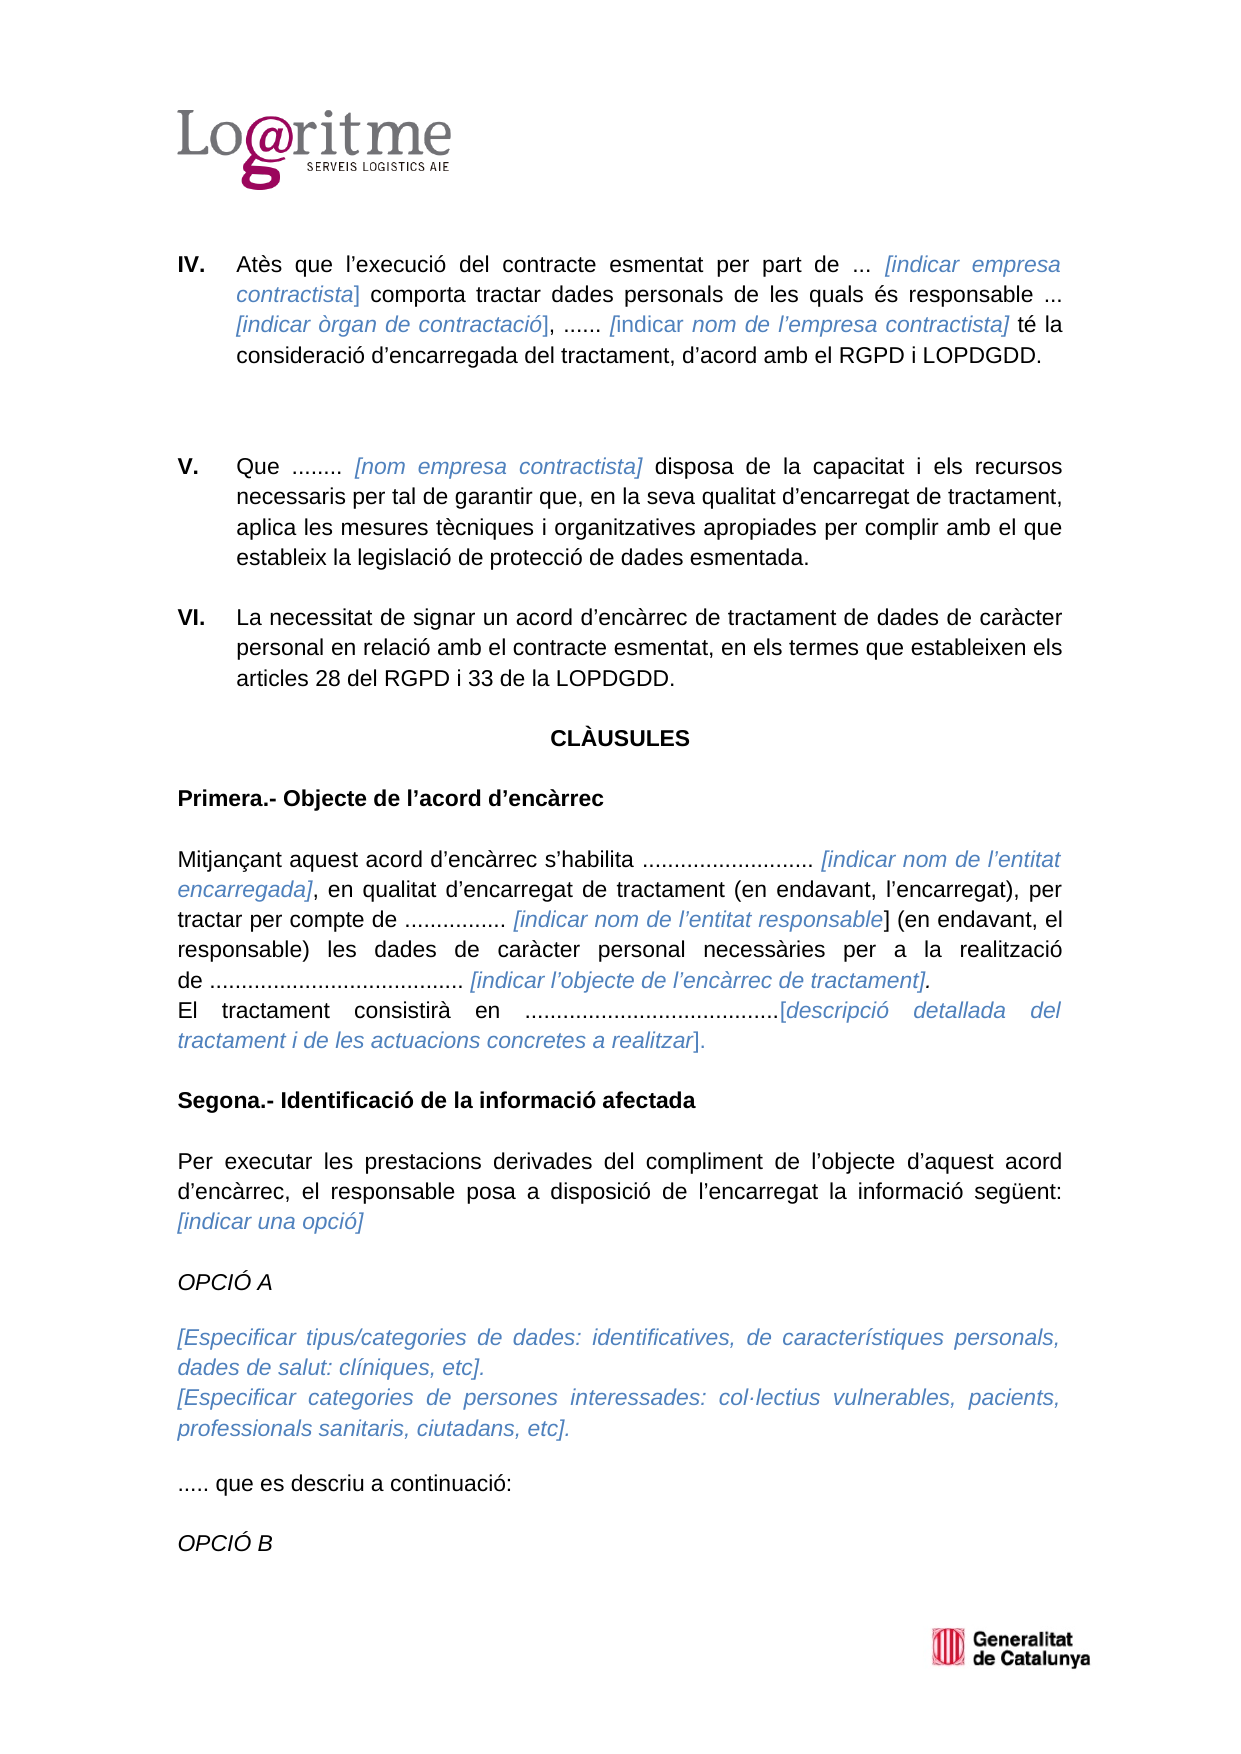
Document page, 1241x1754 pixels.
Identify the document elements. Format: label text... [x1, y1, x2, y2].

text CLÀUSULES [177, 725, 1063, 751]
text [Especificar tipus/categories de dades: identificatives, de característiques personals, dades de salut: clíniques, etc]. [177, 1324, 1063, 1381]
text [Especificar categories de persones interessades: col·lectius vulnerables, pacients, professionals sanitaris, ciutadans, etc]. [177, 1384, 1063, 1441]
text ..... que es descriu a continuació: [177, 1470, 1063, 1496]
list La necessitat de signar un acord d’encàrrec de tractament de dades de caràcter personal en relació amb el contracte esmentat, en els termes que estableixen els articles 28 del RGPD i 33 de la LOPDGDD. [177, 604, 1063, 691]
text Mitjançant aquest acord d’encàrrec s’habilita ........................... [indicar nom de l’entitat encarregada], en qualitat d’encarregat de tractament (en endavant, l’encarregat), per tractar per compte de ................ [indicar nom de l’entitat responsable] (en endavant, el responsable) les dades de caràcter personal necessàries per a la realització de ........................................ [indicar l’objecte de l’encàrrec de tractament]. [177, 846, 1063, 993]
text El tractament consistirà en ........................................[descripció detallada del tractament i de les actuacions concretes a realitzar]. [177, 997, 1063, 1053]
text Segona.- Identificació de la informació afectada [177, 1087, 1063, 1114]
text OPCIÓ B [177, 1530, 1063, 1557]
text Per executar les prestacions derivades del compliment de l’objecte d’aquest acord d’encàrrec, el responsable posa a disposició de l’encarregat la informació següent: [indicar una opció] [177, 1148, 1063, 1235]
text OPCIÓ A [177, 1269, 1063, 1295]
text Primera.- Objecte de l’acord d’encàrrec [177, 785, 1063, 812]
picture [177, 100, 451, 199]
list Atès que l’execució del contracte esmentat per part de ... [indicar empresa contractista] comporta tractar dades personals de les quals és responsable ... [indicar òrgan de contractació], ...... [indicar nom de l’empresa contractista] té la consideració d’encarregada del tractament, d’acord amb el RGPD i LOPDGDD. [177, 251, 1063, 368]
list Que ........ [nom empresa contractista] disposa de la capacitat i els recursos necessaris per tal de garantir que, en la seva qualitat d’encarregat de tractament, aplica les mesures tècniques i organitzatives apropiades per complir amb el que estableix la legislació de protecció de dades esmentada. [177, 453, 1063, 570]
picture [893, 1621, 1129, 1674]
